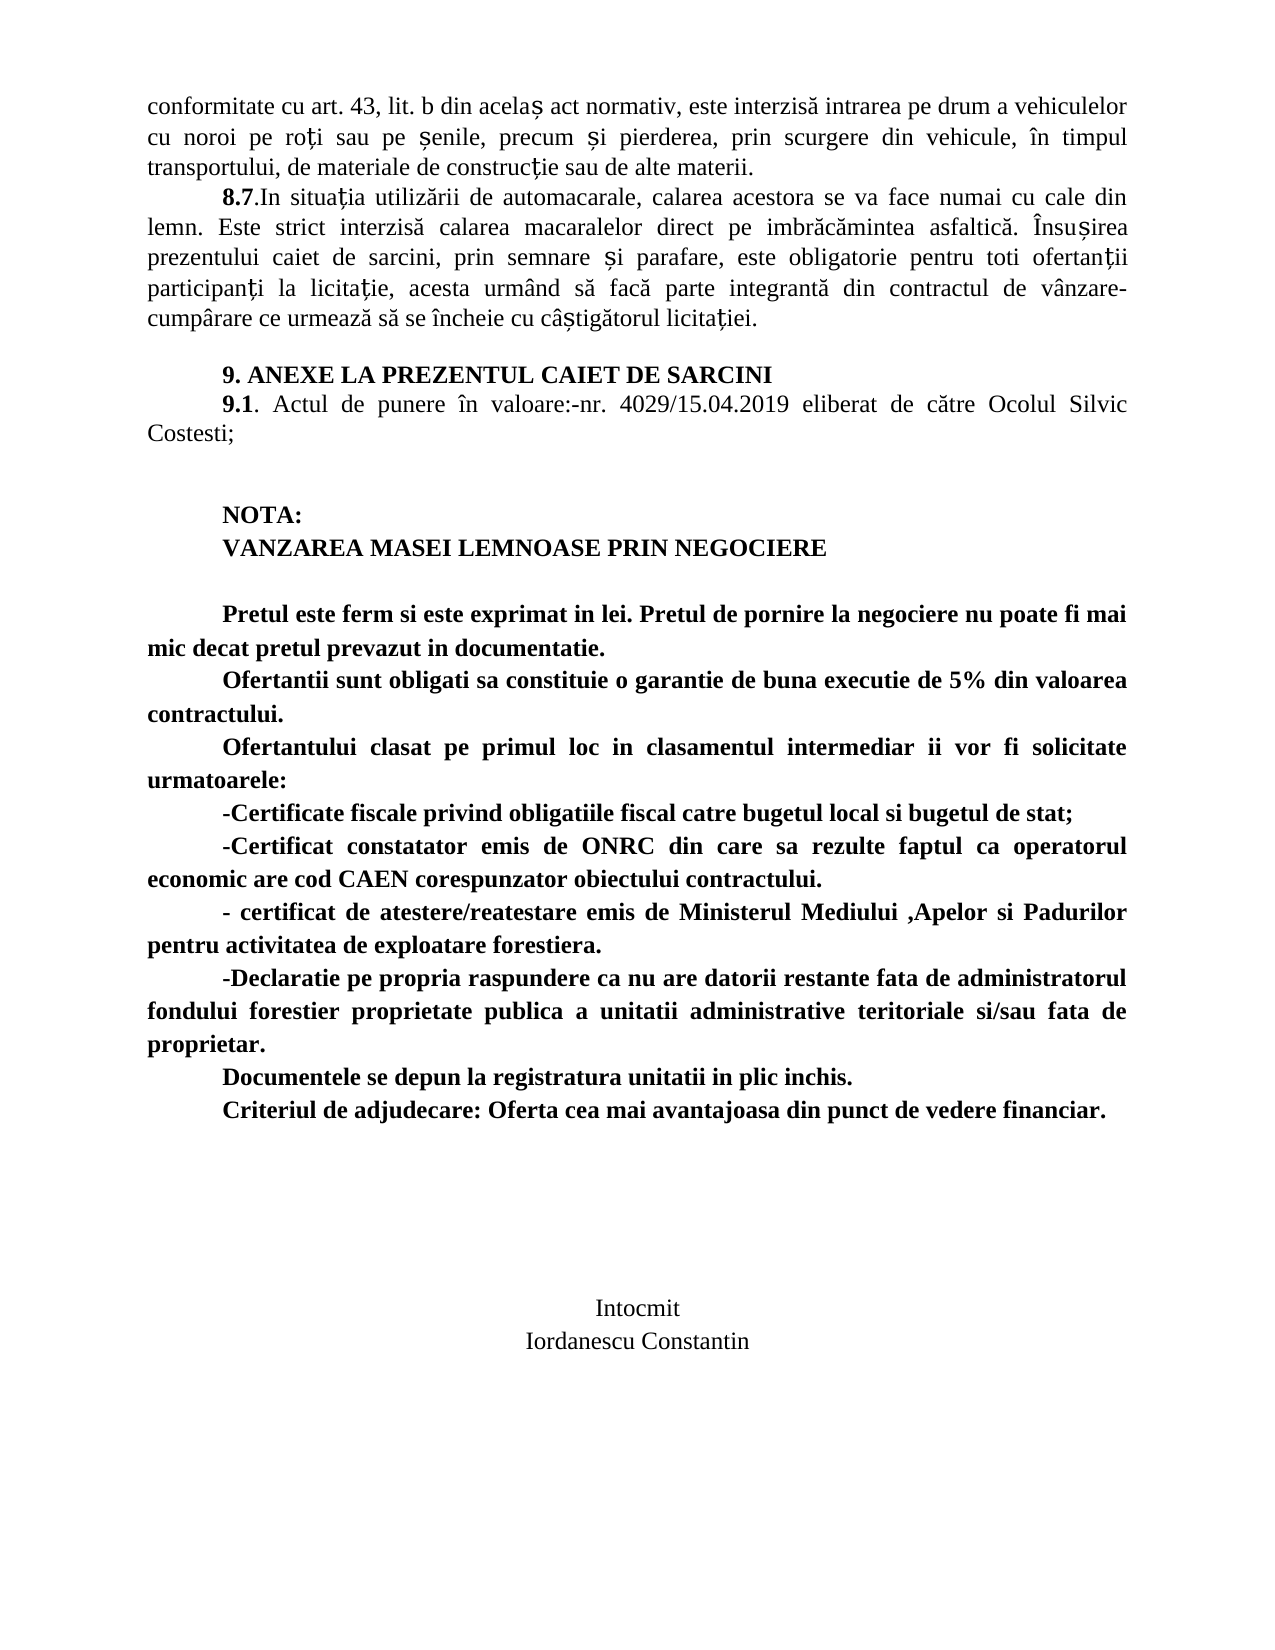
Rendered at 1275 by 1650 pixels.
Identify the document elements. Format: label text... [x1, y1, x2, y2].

text Ofertantii sunt obligati sa constituie o garantie de buna executie de 5% din valoarea contractului. [147, 666, 1128, 727]
text - certificat de atestere/reatestare emis de Ministerul Mediului ,Apelor si Padurilor pentru activitatea de exploatare forestiera. [147, 897, 1128, 958]
text -Certificate fiscale privind obligatiile fiscal catre bugetul local si bugetul de stat; [147, 798, 1128, 826]
text Pretul este ferm si este exprimat in lei. Pretul de pornire la negociere nu poate fi mai mic decat pretul prevazut in documentatie. [147, 599, 1128, 661]
text -Certificat constatator emis de ONRC din care sa rezulte faptul ca operatorul economic are cod CAEN corespunzator obiectului contractului. [147, 831, 1128, 892]
text NOTA: [147, 501, 1128, 529]
text 8.7.In situația utilizării de automacarale, calarea acestora se va face numai cu cale din lemn. Este strict interzisă calarea macaralelor direct pe imbrăcămintea asfaltică. Însușirea prezentului caiet de sarcini, prin semnare și parafare, este obligatorie pentru toti ofertanții participanți la licitație, acesta urmând să facă parte integrantă din contractul de vânzare-cumpârare ce urmează să se încheie cu câștigătorul licitației. [147, 181, 1128, 332]
text VANZAREA MASEI LEMNOASE PRIN NEGOCIERE [147, 533, 1128, 562]
text 9.1. Actul de punere în valoare:-nr. 4029/15.04.2019 eliberat de către Ocolul Silvic Costesti; [147, 389, 1128, 447]
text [147, 90, 1128, 181]
text 9. ANEXE LA PREZENTUL CAIET DE SARCINI [147, 360, 1128, 389]
text Ofertantului clasat pe primul loc in clasamentul intermediar ii vor fi solicitate urmatoarele: [147, 732, 1128, 793]
text Documentele se depun la registratura unitatii in plic inchis. [147, 1062, 1128, 1091]
text Intocmit [147, 1293, 1128, 1322]
text -Declaratie pe propria raspundere ca nu are datorii restante fata de administratorul fondului forestier proprietate publica a unitatii administrative teritoriale si/sau fata de proprietar. [147, 963, 1128, 1058]
text Criteriul de adjudecare: Oferta cea mai avantajoasa din punct de vedere financiar. [147, 1095, 1128, 1124]
text Iordanescu Constantin [147, 1326, 1128, 1355]
